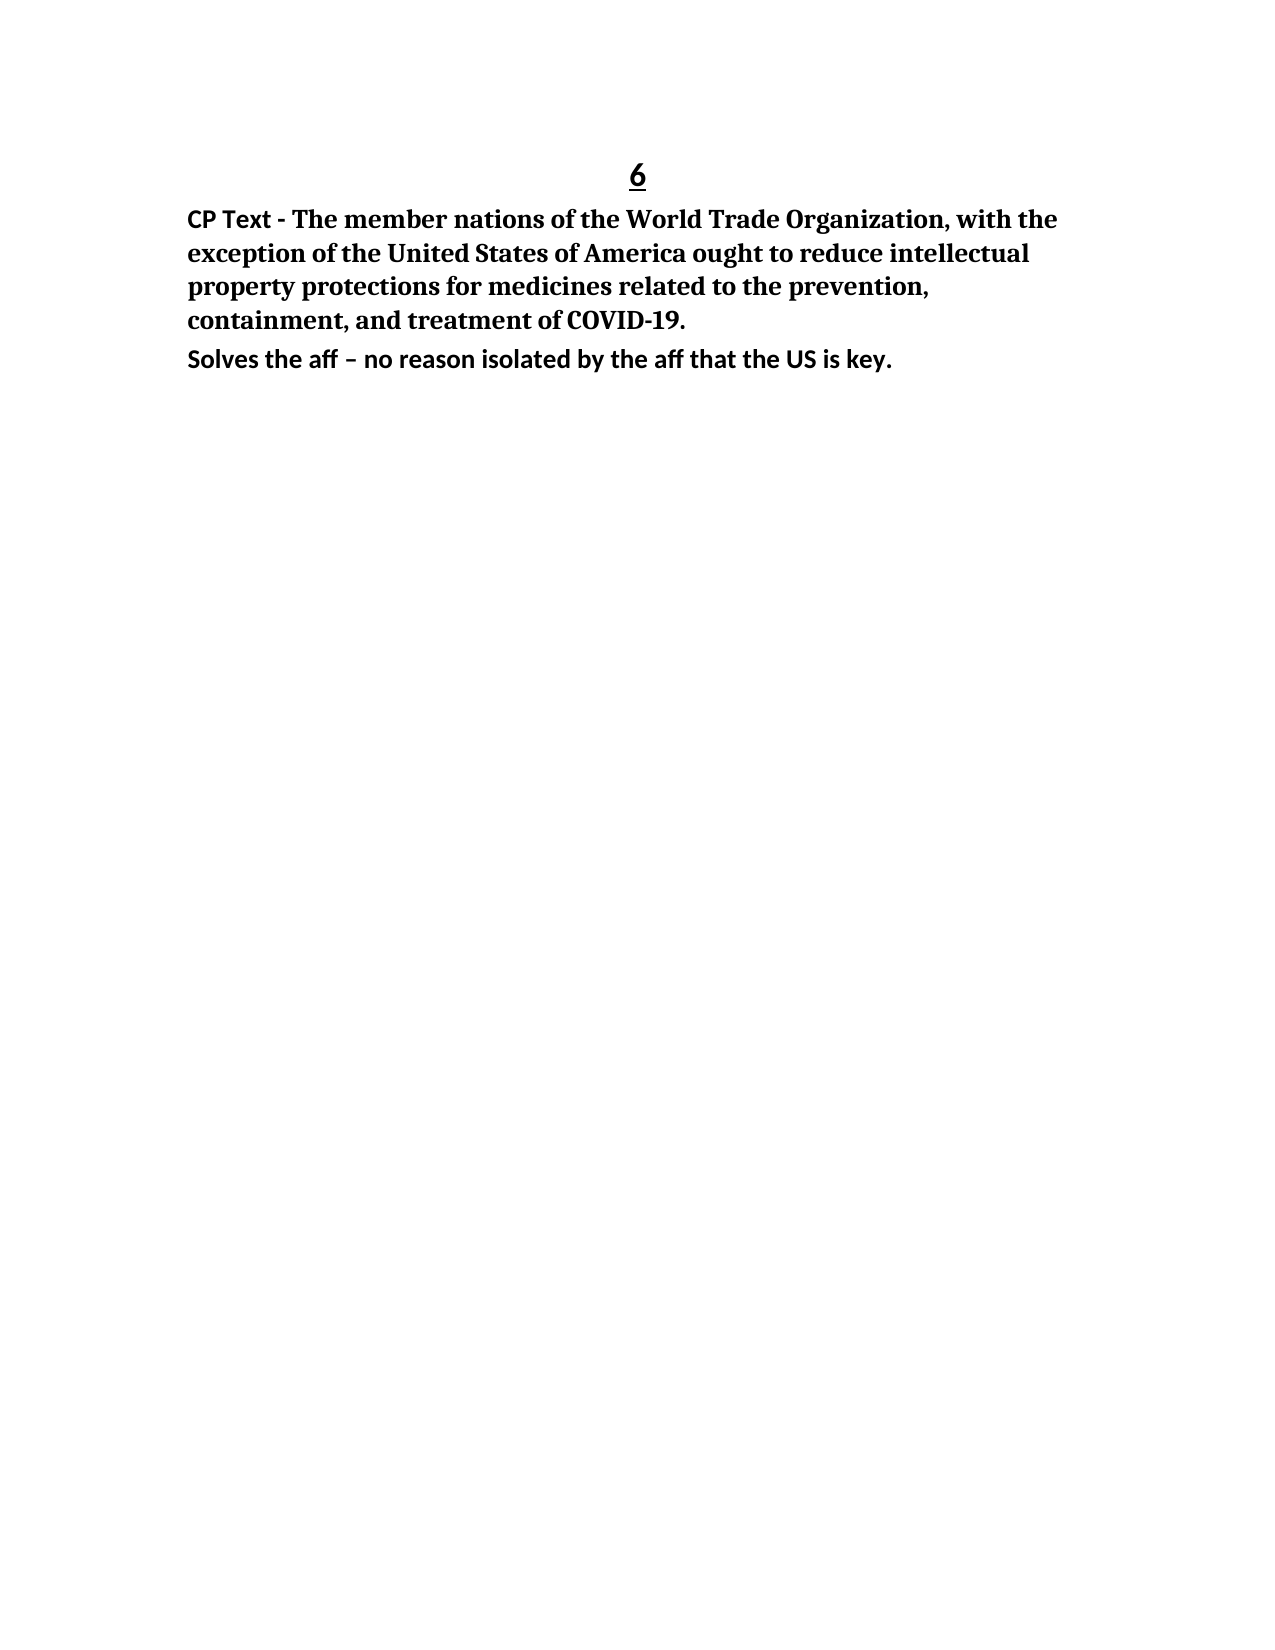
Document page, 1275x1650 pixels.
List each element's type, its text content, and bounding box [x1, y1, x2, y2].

subtitle 6 [187, 154, 1087, 195]
subtitle Solves the aff – no reason isolated by the aff that the US is key. [187, 342, 1087, 376]
subtitle CP Text - The member nations of the World Trade Organization, with the exception of the United States of America ought to reduce intellectual property protections for medicines related to the prevention, containment, and treatment of COVID-19. [187, 202, 1087, 336]
